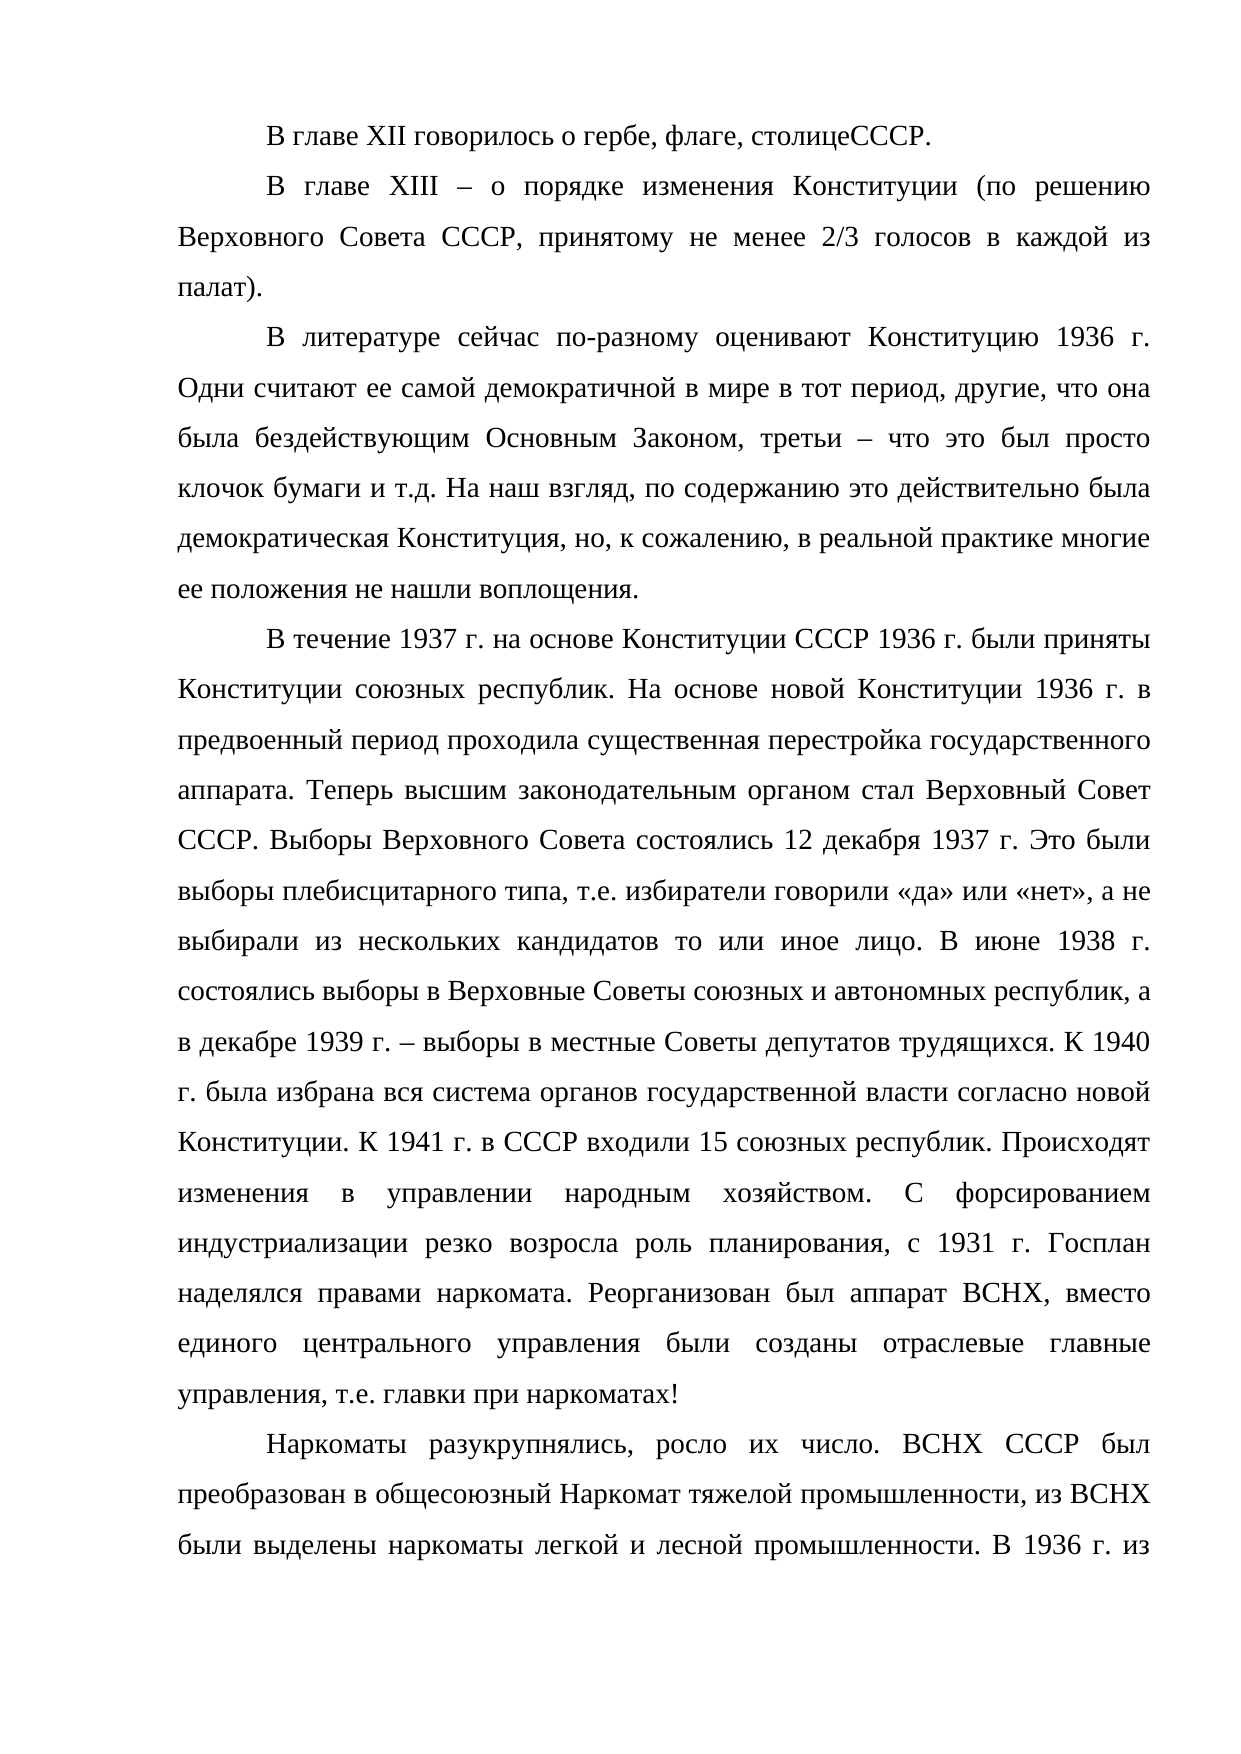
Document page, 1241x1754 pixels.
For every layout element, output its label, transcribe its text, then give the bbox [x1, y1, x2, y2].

text В главе XII говорилось о гербе, флаге, столицеСССР. [177, 118, 1152, 152]
text В течение 1937 г. на основе Конституции СССР 1936 г. были приняты Конституции союзных республик. На основе новой Конституции 1936 г. в предвоенный период проходила существенная перестройка государственного аппарата. Теперь высшим законодательным органом стал Верховный Совет СССР. Выборы Верховного Совета состоялись 12 декабря 1937 г. Это были выборы плебисцитарного типа, т.е. избиратели говорили «да» или «нет», а не выбирали из нескольких кандидатов то или иное лицо. В июне 1938 г. состоялись выборы в Верховные Советы союзных и автономных республик, а в декабре 1939 г. – выборы в местные Советы депутатов трудящихся. К 1940 г. была избрана вся система органов государственной власти согласно новой Конституции. К 1941 г. в СССР входили 15 союзных республик. Происходят изменения в управлении народным хозяйством. С форсированием индустриализации резко возросла роль планирования, с 1931 г. Госплан наделялся правами наркомата. Реорганизован был аппарат ВСНХ, вместо единого центрального управления были созданы отраслевые главные управления, т.е. главки при наркоматах! [177, 621, 1152, 1409]
text В литературе сейчас по-разному оценивают Конституцию 1936 г. Одни считают ее самой демократичной в мире в тот период, другие, что она была бездействующим Основным Законом, третьи – что это был просто клочок бумаги и т.д. На наш взгляд, по содержанию это действительно была демократическая Конституция, но, к сожалению, в реальной практике многие ее положения не нашли воплощения. [177, 319, 1152, 604]
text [177, 1426, 1152, 1560]
text В главе XIII – о порядке изменения Конституции (по решению Верховного Совета СССР, принятому не менее 2/3 голосов в каждой из палат). [177, 168, 1152, 303]
